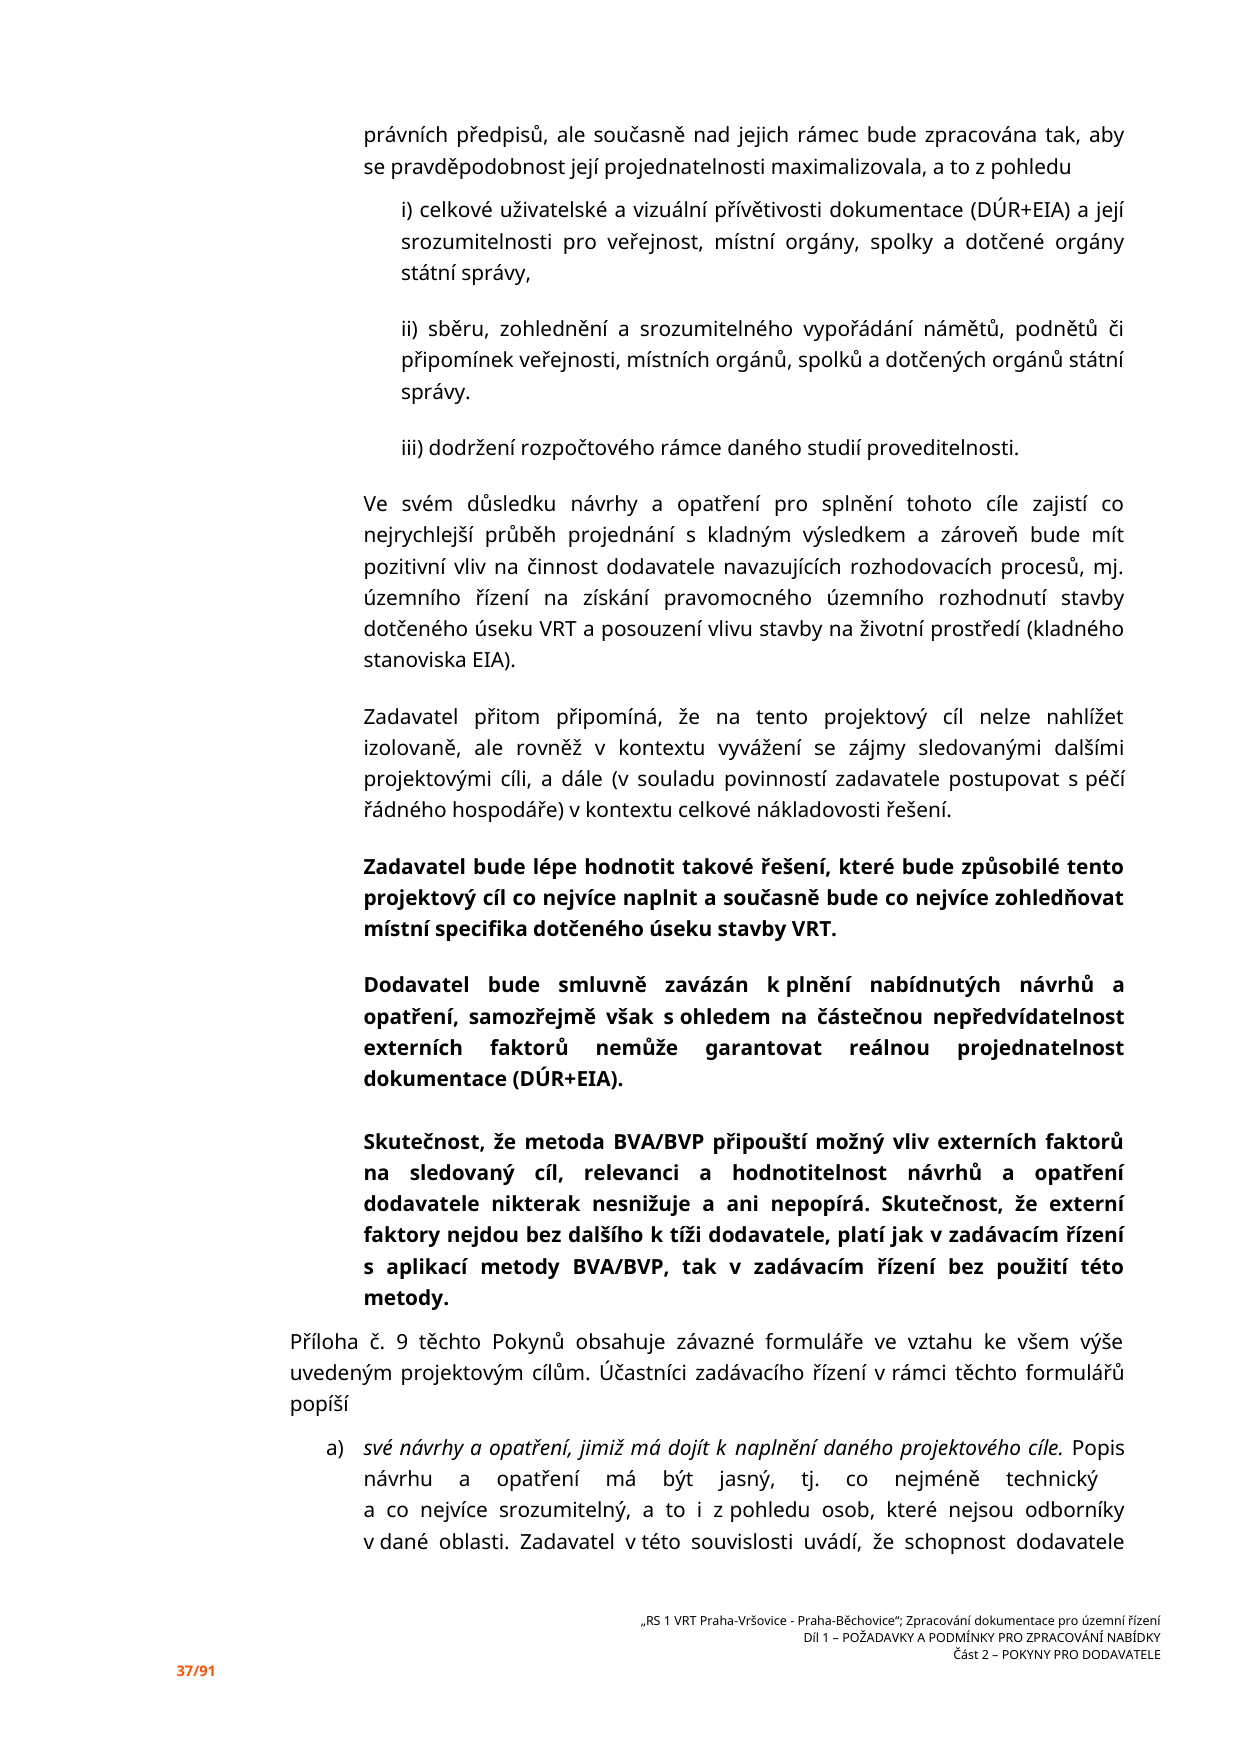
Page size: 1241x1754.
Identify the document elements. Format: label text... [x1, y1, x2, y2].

list Ve svém důsledku návrhy a opatření pro splnění tohoto cíle zajistí co nejrychlejší průběh projednání s kladným výsledkem a zároveň bude mít pozitivní vliv na činnost dodavatele navazujících rozhodovacích procesů, mj. územního řízení na získání pravomocného územního rozhodnutí stavby dotčeného úseku VRT a posouzení vlivu stavby na životní prostředí (kladného stanoviska EIA). [363, 489, 1125, 674]
list Dodavatel bude smluvně zavázán k plnění nabídnutých návrhů a opatření, samozřejmě však s ohledem na částečnou nepředvídatelnost externích faktorů nemůže garantovat reálnou projednatelnost dokumentace (DÚR+EIA). [363, 971, 1125, 1093]
list Zadavatel přitom připomíná, že na tento projektový cíl nelze nahlížet izolovaně, ale rovněž v kontextu vyvážení se zájmy sledovanými dalšími projektovými cíli, a dále (v souladu povinností zadavatele postupovat s péčí řádného hospodáře) v kontextu celkové nákladovosti řešení. [363, 702, 1125, 824]
list Zadavatel bude lépe hodnotit takové řešení, které bude způsobilé tento projektový cíl co nejvíce naplnit a současně bude co nejvíce zohledňovat místní specifika dotčeného úseku stavby VRT. [363, 852, 1125, 943]
list ii) sběru, zohlednění a srozumitelného vypořádání námětů, podnětů či připomínek veřejnosti, místních orgánů, spolků a dotčených orgánů státní správy. [401, 314, 1125, 405]
list iii) dodržení rozpočtového rámce daného studií proveditelnosti. [401, 433, 1125, 462]
list i) celkové uživatelské a vizuální přívětivosti dokumentace (DÚR+EIA) a její srozumitelnosti pro veřejnost, místní orgány, spolky a dotčené orgány státní správy, [401, 196, 1125, 287]
text Příloha č. 9 těchto Pokynů obsahuje závazné formuláře ve vztahu ke všem výše uvedeným projektovým cílům. Účastníci zadávacího řízení v rámci těchto formulářů popíší [289, 1327, 1125, 1418]
list Skutečnost, že metoda BVA/BVP připouští možný vliv externích faktorů na sledovaný cíl, relevanci a hodnotitelnost návrhů a opatření dodavatele nikterak nesnižuje a ani nepopírá. Skutečnost, že externí faktory nejdou bez dalšího k tíži dodavatele, platí jak v zadávacím řízení s aplikací metody BVA/BVP, tak v zadávacím řízení bez použití této metody. [363, 1127, 1125, 1312]
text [363, 121, 1125, 180]
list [326, 1433, 1125, 1555]
